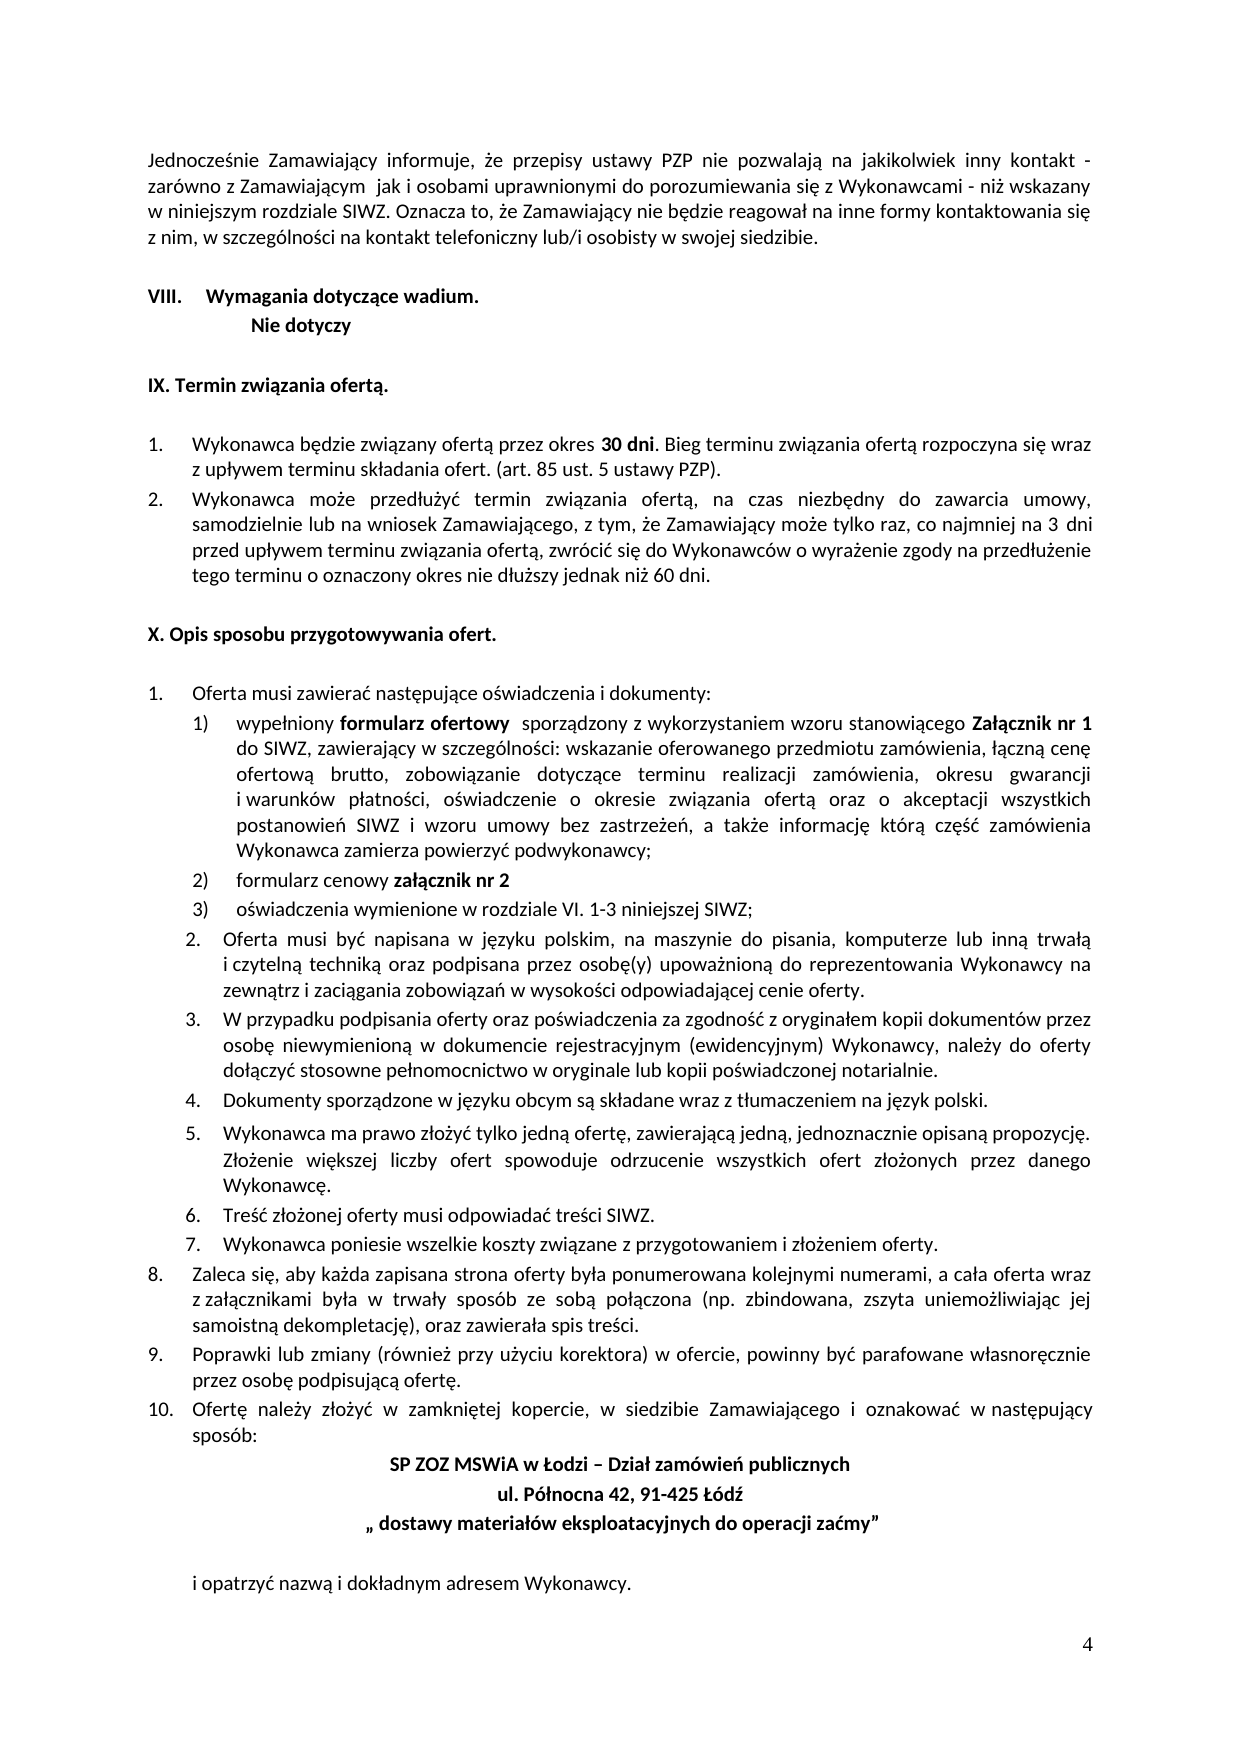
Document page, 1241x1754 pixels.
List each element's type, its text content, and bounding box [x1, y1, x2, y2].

text VIII. Wymagania dotyczące wadium. [148, 283, 1093, 308]
list Wykonawca będzie związany ofertą przez okres 30 dni. Bieg terminu związania ofertą rozpoczyna się wraz z upływem terminu składania ofert. (art. 85 ust. 5 ustawy PZP). [148, 431, 1093, 482]
list Poprawki lub zmiany (również przy użyciu korektora) w ofercie, powinny być parafowane własnoręcznie przez osobę podpisującą ofertę. [148, 1341, 1093, 1392]
list Ofertę należy złożyć w zamkniętej kopercie, w siedzibie Zamawiającego i oznakować w następujący sposób: [148, 1396, 1093, 1447]
list oświadczenia wymienione w rozdziale VI. 1-3 niniejszej SIWZ; [192, 896, 1093, 922]
text SP ZOZ MSWiA w Łodzi – Dział zamówień publicznych [148, 1451, 1093, 1477]
list Zaleca się, aby każda zapisana strona oferty była ponumerowana kolejnymi numerami, a cała oferta wraz z załącznikami była w trwały sposób ze sobą połączona (np. zbindowana, zszyta uniemożliwiając jej samoistną dekompletację), oraz zawierała spis treści. [148, 1261, 1093, 1337]
text Nie dotyczy [148, 313, 1093, 338]
text i opatrzyć nazwą i dokładnym adresem Wykonawcy. [192, 1570, 1093, 1595]
list Dokumenty sporządzone w języku obcym są składane wraz z tłumaczeniem na język polski. [185, 1087, 1093, 1112]
list formularz cenowy załącznik nr 2 [192, 867, 1093, 892]
list Wykonawca może przedłużyć termin związania ofertą, na czas niezbędny do zawarcia umowy, samodzielnie lub na wniosek Zamawiającego, z tym, że Zamawiający może tylko raz, co najmniej na 3 dni przed upływem terminu związania ofertą, zwrócić się do Wykonawców o wyrażenie zgody na przedłużenie tego terminu o oznaczony okres nie dłuższy jednak niż 60 dni. [148, 486, 1093, 588]
list Treść złożonej oferty musi odpowiadać treści SIWZ. [185, 1202, 1093, 1227]
text ul. Północna 42, 91-425 Łódź [148, 1481, 1093, 1506]
list W przypadku podpisania oferty oraz poświadczenia za zgodność z oryginałem kopii dokumentów przez osobę niewymienioną w dokumencie rejestracyjnym (ewidencyjnym) Wykonawcy, należy do oferty dołączyć stosowne pełnomocnictwo w oryginale lub kopii poświadczonej notarialnie. [185, 1006, 1093, 1083]
text Jednocześnie Zamawiający informuje, że przepisy ustawy PZP nie pozwalają na jakikolwiek inny kontakt - zarówno z Zamawiającym jak i osobami uprawnionymi do porozumiewania się z Wykonawcami - niż wskazany w niniejszym rozdziale SIWZ. Oznacza to, że Zamawiający nie będzie reagował na inne formy kontaktowania się z nim, w szczególności na kontakt telefoniczny lub/i osobisty w swojej siedzibie. [148, 148, 1093, 249]
text „ dostawy materiałów eksploatacyjnych do operacji zaćmy” [148, 1511, 1093, 1536]
list Wykonawca ma prawo złożyć tylko jedną ofertę, zawierającą jedną, jednoznacznie opisaną propozycję. Złożenie większej liczby ofert spowoduje odrzucenie wszystkich ofert złożonych przez danego Wykonawcę. [185, 1116, 1093, 1198]
text X. Opis sposobu przygotowywania ofert. [148, 621, 1093, 647]
text IX. Termin związania ofertą. [148, 372, 1093, 397]
list wypełniony formularz ofertowy sporządzony z wykorzystaniem wzoru stanowiącego Załącznik nr 1 do SIWZ, zawierający w szczególności: wskazanie oferowanego przedmiotu zamówienia, łączną cenę ofertową brutto, zobowiązanie dotyczące terminu realizacji zamówienia, okresu gwarancji i warunków płatności, oświadczenie o okresie związania ofertą oraz o akceptacji wszystkich postanowień SIWZ i wzoru umowy bez zastrzeżeń, a także informację którą część zamówienia Wykonawca zamierza powierzyć podwykonawcy; [192, 710, 1093, 863]
list Oferta musi być napisana w języku polskim, na maszynie do pisania, komputerze lub inną trwałą i czytelną techniką oraz podpisana przez osobę(y) upoważnioną do reprezentowania Wykonawcy na zewnątrz i zaciągania zobowiązań w wysokości odpowiadającej cenie oferty. [185, 926, 1093, 1002]
list Wykonawca poniesie wszelkie koszty związane z przygotowaniem i złożeniem oferty. [185, 1231, 1093, 1257]
list Oferta musi zawierać następujące oświadczenia i dokumenty: [148, 681, 1093, 706]
